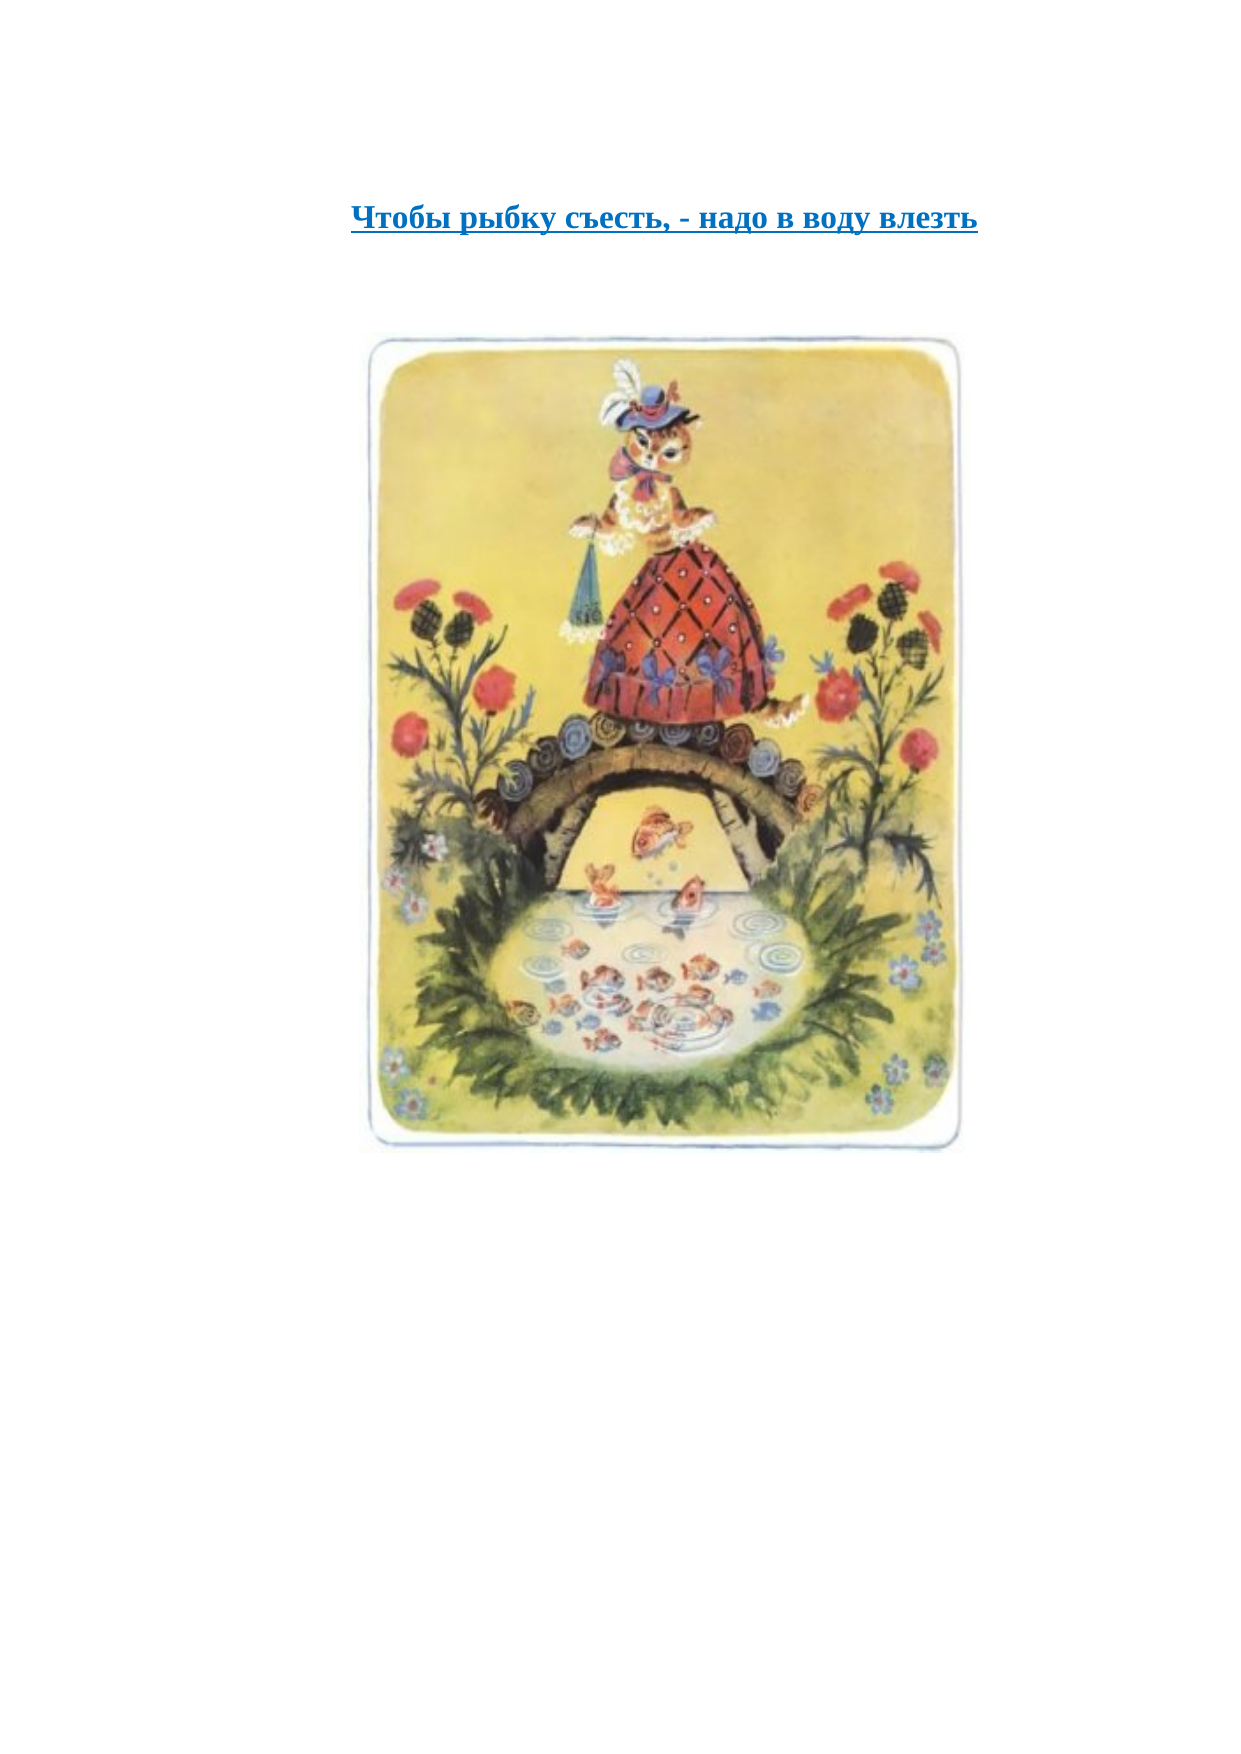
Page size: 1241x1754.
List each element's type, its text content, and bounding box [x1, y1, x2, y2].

text Чтобы рыбку съесть, - надо в воду влезть [177, 198, 1152, 236]
picture [358, 332, 970, 1153]
